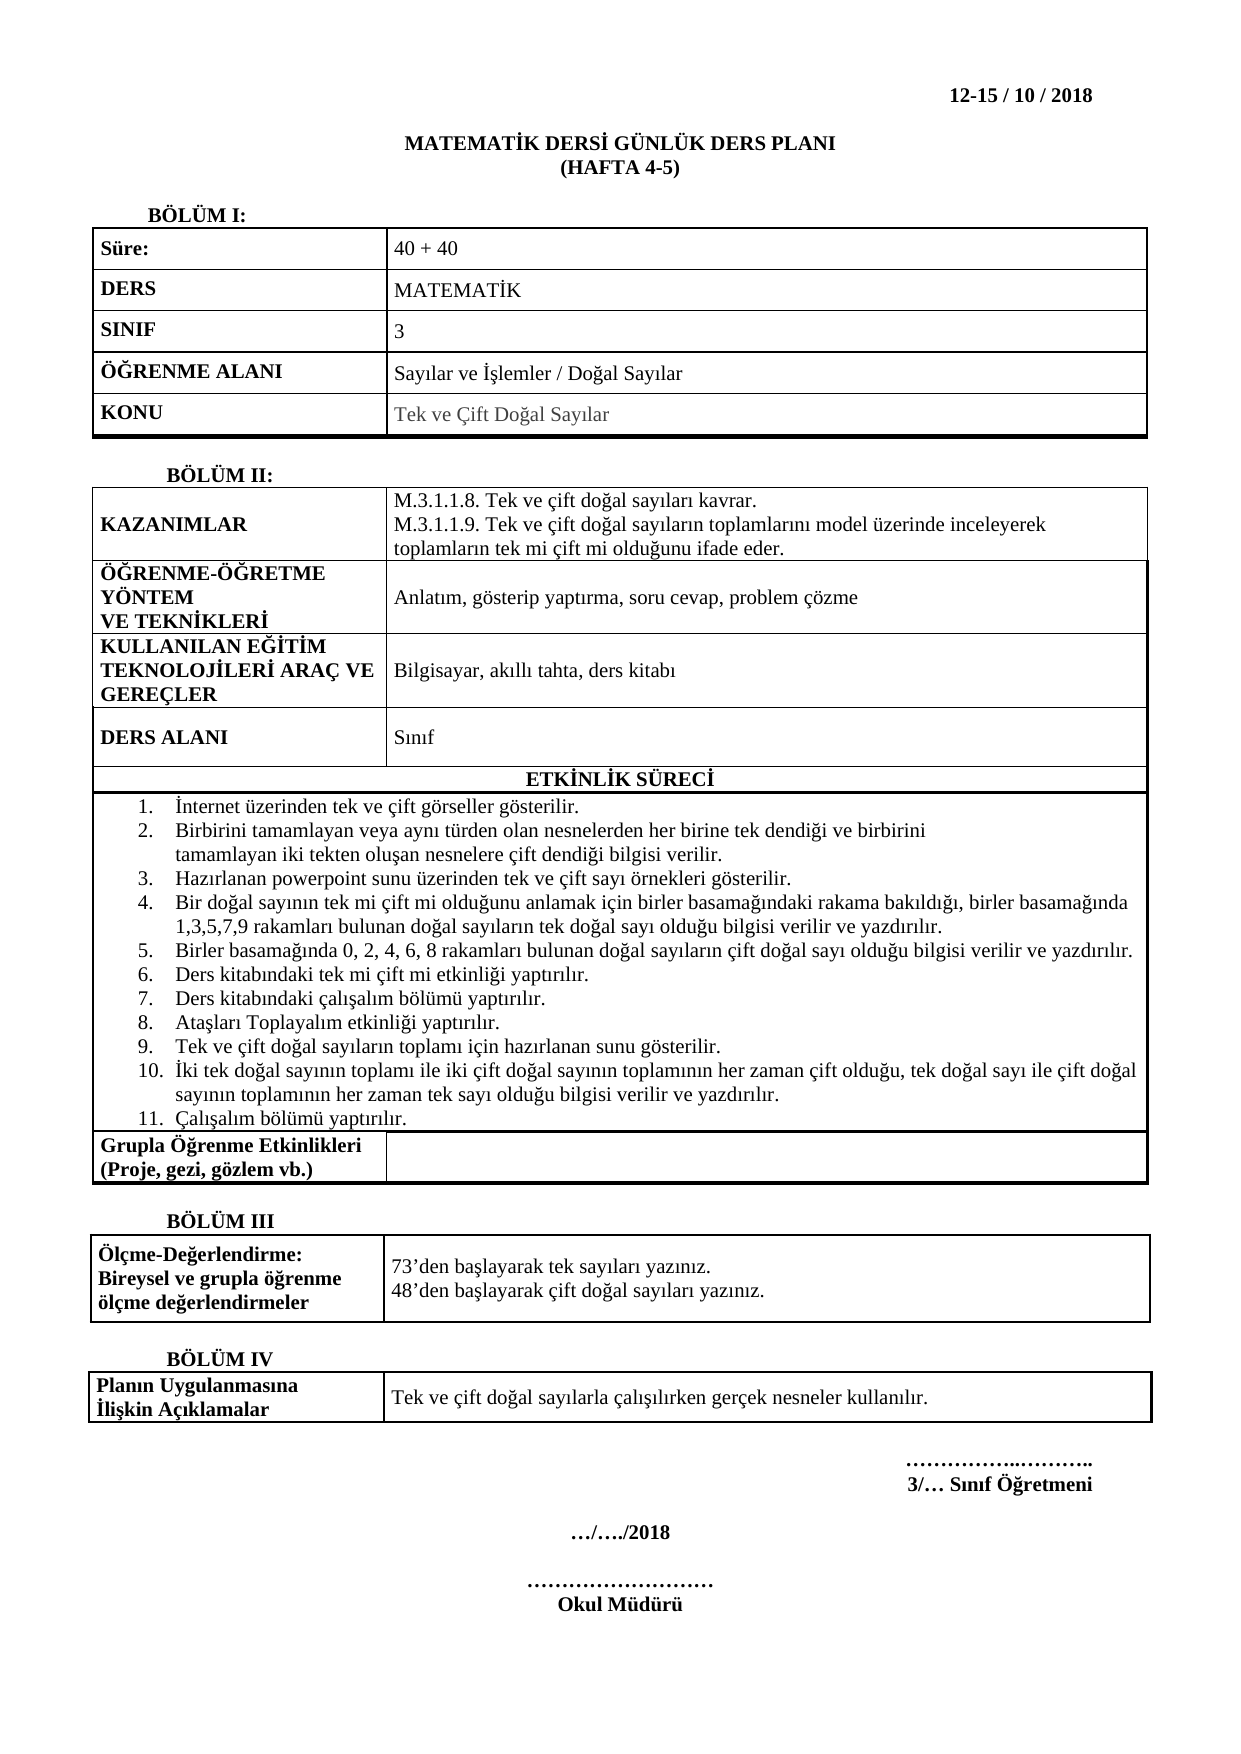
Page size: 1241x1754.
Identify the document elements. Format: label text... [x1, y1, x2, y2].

table_cell Bilgisayar, akıllı tahta, ders kitabı [387, 634, 1146, 706]
text BÖLÜM I: [148, 203, 1092, 227]
table_cell KONU [94, 394, 386, 434]
text BÖLÜM II: [148, 463, 1092, 487]
table_cell Anlatım, gösterip yaptırma, soru cevap, problem çözme [387, 561, 1146, 633]
text ……………..……….. [148, 1447, 1092, 1471]
text 3/… Sınıf Öğretmeni [148, 1471, 1092, 1496]
text 12-15 / 10 / 2018 [148, 83, 1092, 107]
text ……………………… [148, 1568, 1092, 1592]
table_header M.3.1.1.8. Tek ve çift doğal sayıları kavrar. M.3.1.1.9. Tek ve çift doğal sayıların toplamlarını model üzerinde inceleyerek toplamların tek mi çift mi olduğunu ifade eder. [387, 488, 1147, 560]
table_header 40 + 40 [388, 229, 1146, 268]
table_cell ÖĞRENME-ÖĞRETME YÖNTEM VE TEKNİKLERİ [93, 561, 386, 633]
text (HAFTA 4-5) [148, 155, 1092, 179]
table_cell MATEMATİK [388, 270, 1146, 310]
table_cell ETKİNLİK SÜRECİ [94, 767, 1146, 791]
table_cell Tek ve Çift Doğal Sayılar [388, 394, 1146, 434]
text Okul Müdürü [148, 1592, 1092, 1616]
text MATEMATİK DERSİ GÜNLÜK DERS PLANI [148, 131, 1092, 155]
table_header KAZANIMLAR [93, 488, 386, 560]
table_header Süre: [94, 229, 386, 268]
text …/…./2018 [148, 1519, 1092, 1544]
table_cell Grupla Öğrenme Etkinlikleri (Proje, gezi, gözlem vb.) [94, 1132, 386, 1181]
table_cell KULLANILAN EĞİTİM TEKNOLOJİLERİ ARAÇ VE GEREÇLER [93, 634, 386, 706]
table_header Tek ve çift doğal sayılarla çalışılırken gerçek nesneler kullanılır. [385, 1373, 1150, 1421]
table_cell [387, 1133, 1146, 1181]
table_cell 3 [388, 311, 1146, 351]
table_cell ÖĞRENME ALANI [94, 353, 386, 392]
subtitle BÖLÜM III [148, 1209, 1092, 1233]
table_cell DERS ALANI [94, 708, 386, 766]
table_header 73’den başlayarak tek sayıları yazınız. 48’den başlayarak çift doğal sayıları yazınız. [385, 1236, 1149, 1321]
table_header Ölçme-Değerlendirme: Bireysel ve grupla öğrenme ölçme değerlendirmeler [92, 1236, 383, 1321]
table_cell SINIF [94, 311, 386, 351]
table_cell İnternet üzerinden tek ve çift görseller gösterilir. Birbirini tamamlayan veya aynı türden olan nesnelerden her birine tek dendiği ve birbirini tamamlayan iki tekten oluşan nesnelere çift dendiği bilgisi verilir. Hazırlanan powerpoint sunu üzerinden tek ve çift sayı örnekleri gösterilir. Bir doğal sayının tek mi çift mi olduğunu anlamak için birler basamağındaki rakama bakıldığı, birler basamağında 1,3,5,7,9 rakamları bulunan doğal sayıların tek doğal sayı olduğu bilgisi verilir ve yazdırılır. Birler basamağında 0, 2, 4, 6, 8 rakamları bulunan doğal sayıların çift doğal sayı olduğu bilgisi verilir ve yazdırılır. Ders kitabındaki tek mi çift mi etkinliği yaptırılır. Ders kitabındaki çalışalım bölümü yaptırılır. Ataşları Toplayalım etkinliği yaptırılır. Tek ve çift doğal sayıların toplamı için hazırlanan sunu gösterilir. İki tek doğal sayının toplamı ile iki çift doğal sayının toplamının her zaman çift olduğu, tek doğal sayı ile çift doğal sayının toplamının her zaman tek sayı olduğu bilgisi verilir ve yazdırılır. Çalışalım bölümü yaptırılır. [94, 794, 1146, 1130]
table_cell Sayılar ve İşlemler / Doğal Sayılar [388, 353, 1146, 392]
table_cell DERS [94, 270, 386, 310]
subtitle BÖLÜM IV [148, 1347, 1092, 1371]
table_header Planın Uygulanmasına İlişkin Açıklamalar [90, 1373, 383, 1421]
table_cell Sınıf [387, 708, 1146, 766]
